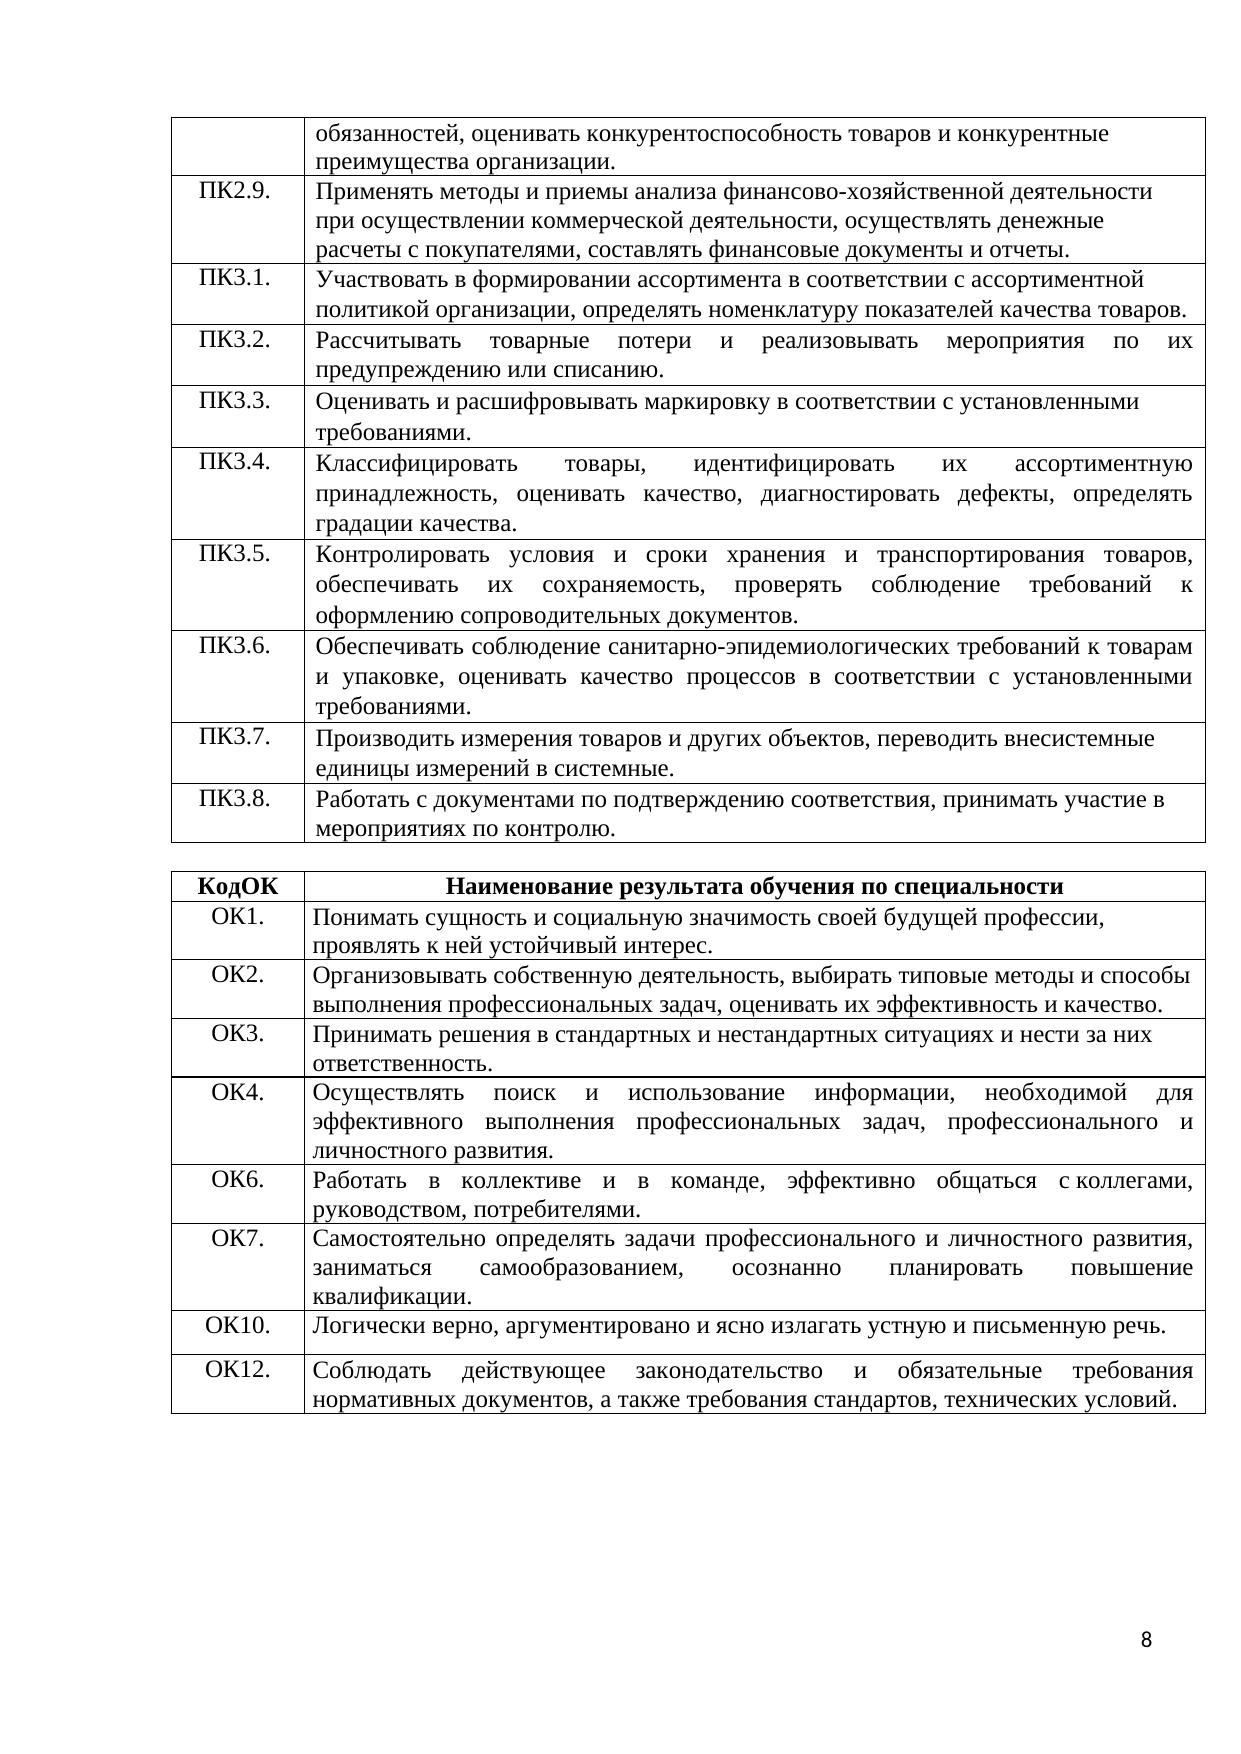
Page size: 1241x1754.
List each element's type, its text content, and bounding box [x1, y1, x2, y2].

table_cell Классифицировать товары, идентифицировать их ассортиментную принадлежность, оценивать качество, диагностировать дефекты, определять градации качества. [305, 448, 1205, 538]
table_cell ОК2. [172, 960, 304, 1018]
table_cell Оценивать и расшифровывать маркировку в соответствии с установленными требованиями. [305, 386, 1205, 447]
table_cell Осуществлять поиск и использование информации, необходимой для эффективного выполнения профессиональных задач, профессионального и личностного развития. [305, 1078, 1205, 1164]
table_cell ОК10. [172, 1311, 304, 1354]
table_cell Работать в коллективе и в команде, эффективно общаться с коллегами, руководством, потребителями. [305, 1165, 1205, 1222]
table_cell ОК6. [172, 1165, 304, 1222]
table_cell ПК3.4. [172, 448, 304, 538]
table_header обязанностей, оценивать конкурентоспособность товаров и конкурентные преимущества организации. [305, 118, 1205, 175]
table_cell Участвовать в формировании ассортимента в соответствии с ассортиментной политикой организации, определять номенклатуру показателей качества товаров. [305, 264, 1205, 324]
table_cell Самостоятельно определять задачи профессионального и личностного развития, заниматься самообразованием, осознанно планировать повышение квалификации. [305, 1224, 1205, 1310]
table_cell Обеспечивать соблюдение санитарно-эпидемиологических требований к товарам и упаковке, оценивать качество процессов в соответствии с установленными требованиями. [305, 631, 1205, 722]
table_cell Производить измерения товаров и других объектов, переводить внесистемные единицы измерений в системные. [305, 723, 1205, 783]
table_cell ПК3.5. [172, 540, 304, 630]
table_cell ПК3.2. [172, 325, 304, 385]
table_cell ПК2.9. [172, 176, 304, 263]
table_cell Понимать сущность и социальную значимость своей будущей профессии, проявлять к ней устойчивый интерес. [305, 902, 1205, 959]
table_cell Принимать решения в стандартных и нестандартных ситуациях и нести за них ответственность. [305, 1019, 1205, 1076]
table_cell Рассчитывать товарные потери и реализовывать мероприятия по их предупреждению или списанию. [305, 325, 1205, 385]
table_cell Работать с документами по подтверждению соответствия, принимать участие в мероприятиях по контролю. [305, 784, 1205, 842]
table_header КодОК [172, 872, 304, 901]
table_cell ОК3. [172, 1019, 304, 1076]
table_cell ОК4. [172, 1078, 304, 1164]
table_cell Контролировать условия и сроки хранения и транспортирования товаров, обеспечивать их сохраняемость, проверять соблюдение требований к оформлению сопроводительных документов. [305, 540, 1205, 630]
table_cell ПК3.7. [172, 723, 304, 783]
table_cell ПК3.6. [172, 631, 304, 722]
table_header Наименование результата обучения по специальности [305, 872, 1205, 901]
table_cell Применять методы и приемы анализа финансово-хозяйственной деятельности при осуществлении коммерческой деятельности, осуществлять денежные расчеты с покупателями, составлять финансовые документы и отчеты. [305, 176, 1205, 263]
table_cell ПК3.1. [172, 264, 304, 324]
table_header [172, 118, 304, 175]
table_cell Логически верно, аргументировано и ясно излагать устную и письменную речь. [305, 1311, 1205, 1354]
table_cell Организовывать собственную деятельность, выбирать типовые методы и способы выполнения профессиональных задач, оценивать их эффективность и качество. [305, 960, 1205, 1018]
table_cell ПК3.8. [172, 784, 304, 842]
table_cell ОК12. [172, 1355, 304, 1412]
table_cell Соблюдать действующее законодательство и обязательные требования нормативных документов, а также требования стандартов, технических условий. [305, 1355, 1205, 1412]
table_cell ПК3.3. [172, 386, 304, 447]
table_cell ОК1. [172, 902, 304, 959]
table_cell ОК7. [172, 1224, 304, 1310]
